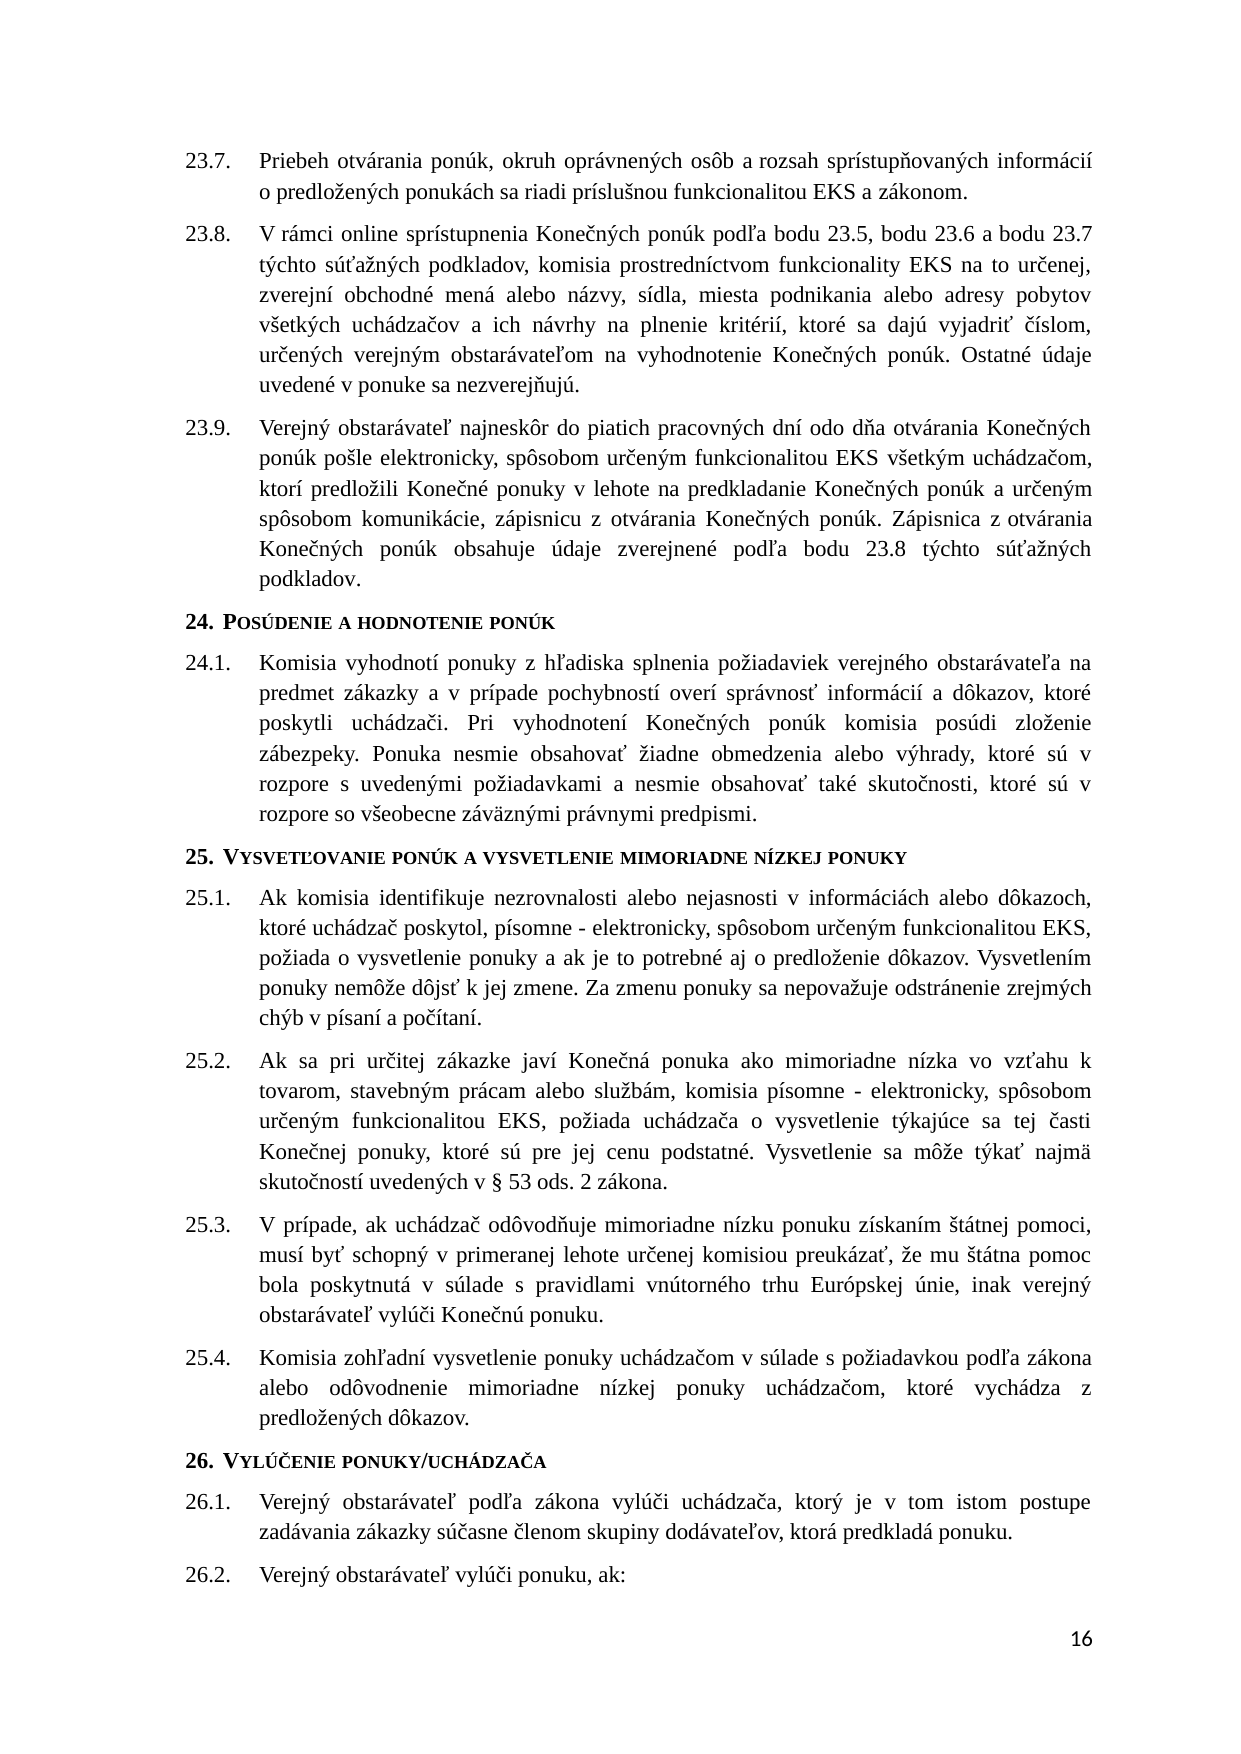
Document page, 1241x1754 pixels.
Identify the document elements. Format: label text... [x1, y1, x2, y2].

title Ak komisia identifikuje nezrovnalosti alebo nejasnosti v informáciách alebo dôkazoch, ktoré uchádzač poskytol, písomne - elektronicky, spôsobom určeným funkcionalitou EKS, požiada o vysvetlenie ponuky a ak je to potrebné aj o predloženie dôkazov. Vysvetlením ponuky nemôže dôjsť k jej zmene. Za zmenu ponuky sa nepovažuje odstránenie zrejmých chýb v písaní a počítaní. [185, 884, 1093, 1031]
subtitle Vysvetľovanie ponúk a vysvetlenie mimoriadne nízkej ponuky [185, 843, 1093, 869]
title Verejný obstarávateľ vylúči ponuku, ak: [185, 1561, 1093, 1587]
title Ak sa pri určitej zákazke javí Konečná ponuka ako mimoriadne nízka vo vzťahu k tovarom, stavebným prácam alebo službám, komisia písomne - elektronicky, spôsobom určeným funkcionalitou EKS, požiada uchádzača o vysvetlenie týkajúce sa tej časti Konečnej ponuky, ktoré sú pre jej cenu podstatné. Vysvetlenie sa môže týkať najmä skutočností uvedených v § 53 ods. 2 zákona. [185, 1047, 1093, 1194]
title Komisia vyhodnotí ponuky z hľadiska splnenia požiadaviek verejného obstarávateľa na predmet zákazky a v prípade pochybností overí správnosť informácií a dôkazov, ktoré poskytli uchádzači. Pri vyhodnotení Konečných ponúk komisia posúdi zloženie zábezpeky. Ponuka nesmie obsahovať žiadne obmedzenia alebo výhrady, ktoré sú v rozpore s uvedenými požiadavkami a nesmie obsahovať také skutočnosti, ktoré sú v rozpore so všeobecne záväznými právnymi predpismi. [185, 649, 1093, 826]
title Verejný obstarávateľ najneskôr do piatich pracovných dní odo dňa otvárania Konečných ponúk pošle elektronicky, spôsobom určeným funkcionalitou EKS všetkým uchádzačom, ktorí predložili Konečné ponuky v lehote na predkladanie Konečných ponúk a určeným spôsobom komunikácie, zápisnicu z otvárania Konečných ponúk. Zápisnica z otvárania Konečných ponúk obsahuje údaje zverejnené podľa bodu 23.8 týchto súťažných podkladov. [185, 414, 1093, 592]
title V prípade, ak uchádzač odôvodňuje mimoriadne nízku ponuku získaním štátnej pomoci, musí byť schopný v primeranej lehote určenej komisiou preukázať, že mu štátna pomoc bola poskytnutá v súlade s pravidlami vnútorného trhu Európskej únie, inak verejný obstarávateľ vylúči Konečnú ponuku. [185, 1211, 1093, 1328]
title Priebeh otvárania ponúk, okruh oprávnených osôb a rozsah sprístupňovaných informácií o predložených ponukách sa riadi príslušnou funkcionalitou EKS a zákonom. [185, 148, 1093, 204]
subtitle Vylúčenie ponuky/uchádzača [185, 1447, 1093, 1473]
title V rámci online sprístupnenia Konečných ponúk podľa bodu 23.5, bodu 23.6 a bodu 23.7 týchto súťažných podkladov, komisia prostredníctvom funkcionality EKS na to určenej, zverejní obchodné mená alebo názvy, sídla, miesta podnikania alebo adresy pobytov všetkých uchádzačov a ich návrhy na plnenie kritérií, ktoré sa dajú vyjadriť číslom, určených verejným obstarávateľom na vyhodnotenie Konečných ponúk. Ostatné údaje uvedené v ponuke sa nezverejňujú. [185, 221, 1093, 398]
title Komisia zohľadní vysvetlenie ponuky uchádzačom v súlade s požiadavkou podľa zákona alebo odôvodnenie mimoriadne nízkej ponuky uchádzačom, ktoré vychádza z predložených dôkazov. [185, 1344, 1093, 1431]
subtitle Posúdenie a hodnotenie ponúk [185, 608, 1093, 634]
title Verejný obstarávateľ podľa zákona vylúči uchádzača, ktorý je v tom istom postupe zadávania zákazky súčasne členom skupiny dodávateľov, ktorá predkladá ponuku. [185, 1488, 1093, 1545]
